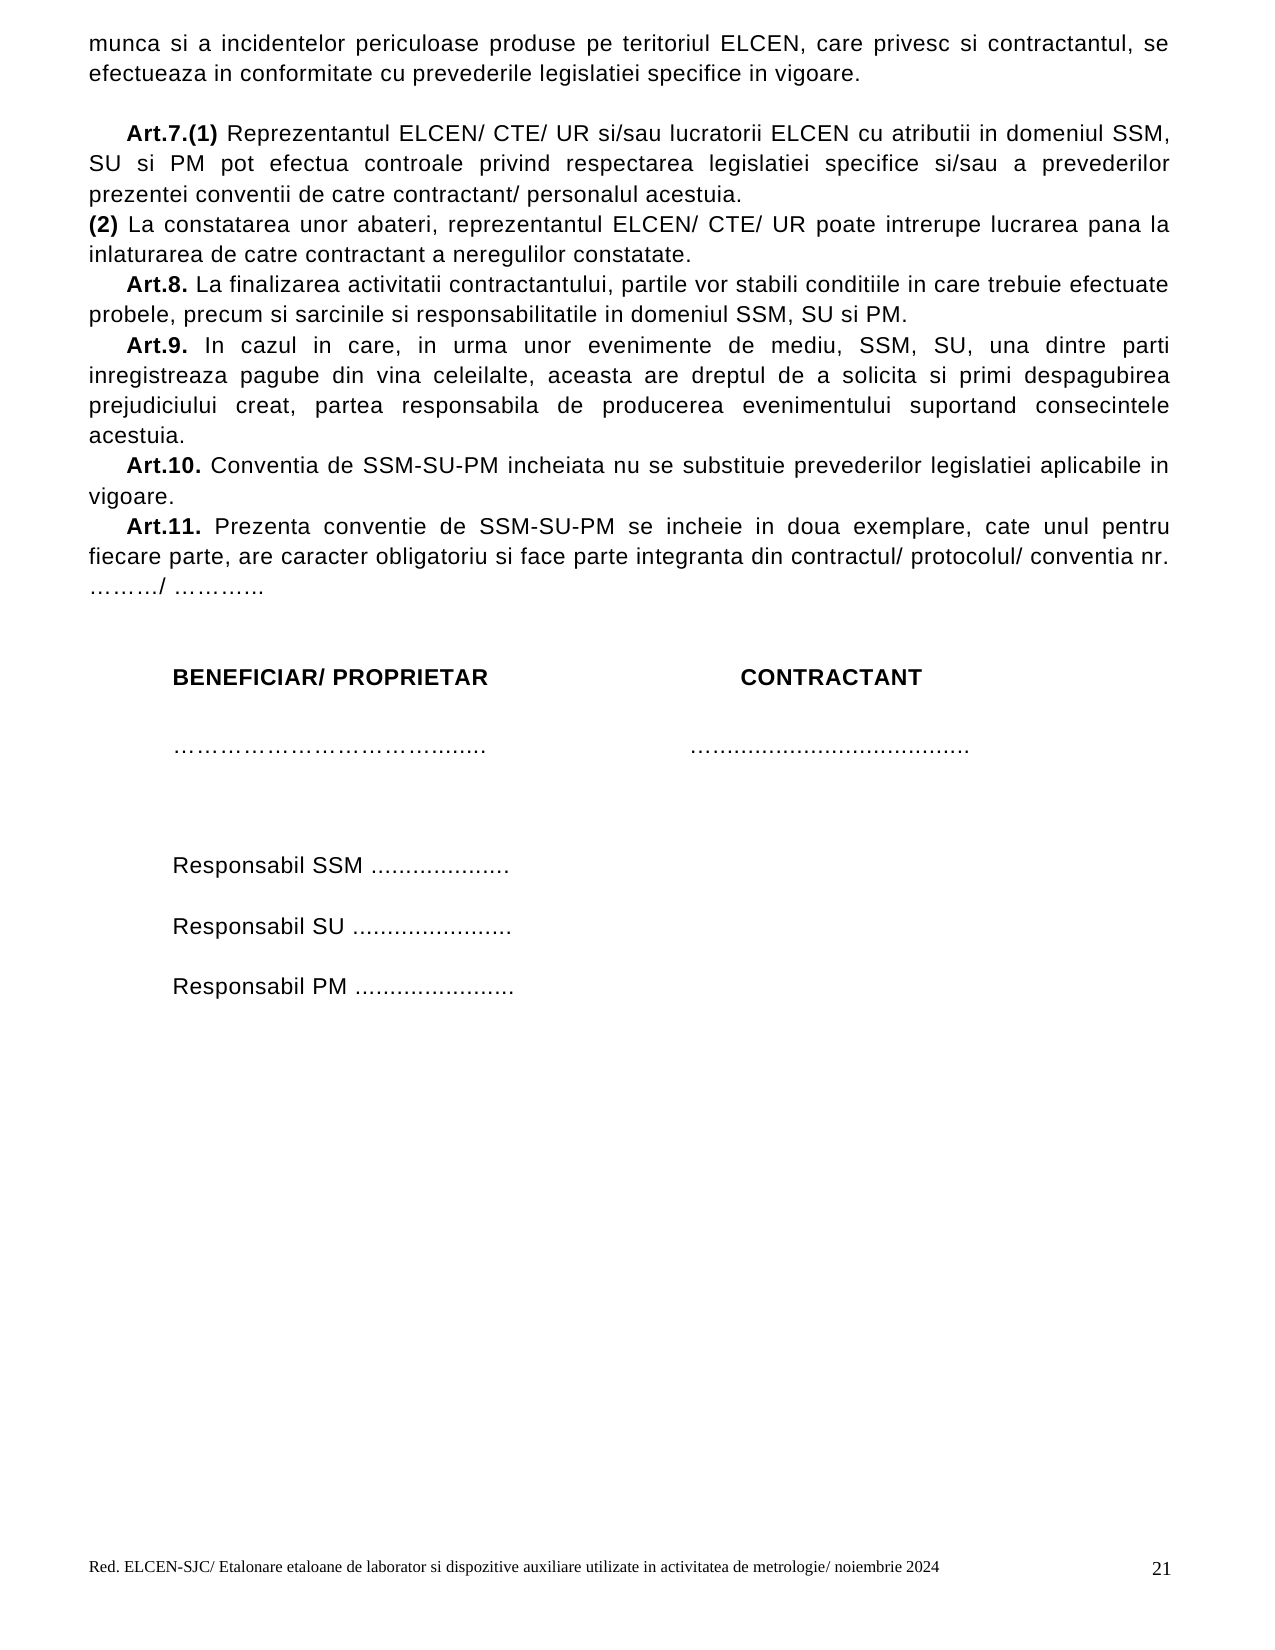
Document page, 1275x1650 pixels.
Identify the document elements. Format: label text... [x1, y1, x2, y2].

text Art.7.(1) Reprezentantul ELCEN/ CTE/ UR si/sau lucratorii ELCEN cu atributii in domeniul SSM, SU si PM pot efectua controale privind respectarea legislatiei specifice si/sau a prevederilor prezentei conventii de catre contractant/ personalul acestuia. [89, 120, 1172, 207]
text Responsabil SU ....................... [89, 913, 1172, 939]
text ……………………………........ …..................................... [89, 732, 1172, 758]
text Responsabil PM ....................... [89, 973, 1172, 999]
text Responsabil SSM .................... [89, 852, 1172, 879]
text Art.11. Prezenta conventie de SSM-SU-PM se incheie in doua exemplare, cate unul pentru fiecare parte, are caracter obligatoriu si face parte integranta din contractul/ protocolul/ conventia nr. ………/ ………... [89, 513, 1172, 600]
text Art.10. Conventia de SSM-SU-PM incheiata nu se substituie prevederilor legislatiei aplicabile in vigoare. [89, 452, 1172, 509]
text Art.8. La finalizarea activitatii contractantului, partile vor stabili conditiile in care trebuie efectuate probele, precum si sarcinile si responsabilitatile in domeniul SSM, SU si PM. [89, 271, 1172, 328]
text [89, 29, 1172, 86]
text (2) La constatarea unor abateri, reprezentantul ELCEN/ CTE/ UR poate intrerupe lucrarea pana la inlaturarea de catre contractant a neregulilor constatate. [89, 211, 1172, 267]
text Art.9. In cazul in care, in urma unor evenimente de mediu, SSM, SU, una dintre parti inregistreaza pagube din vina celeilalte, aceasta are dreptul de a solicita si primi despagubirea prejudiciului creat, partea responsabila de producerea evenimentului suportand consecintele acestuia. [89, 332, 1172, 449]
text BENEFICIAR/ PROPRIETAR CONTRACTANT [89, 664, 1172, 690]
